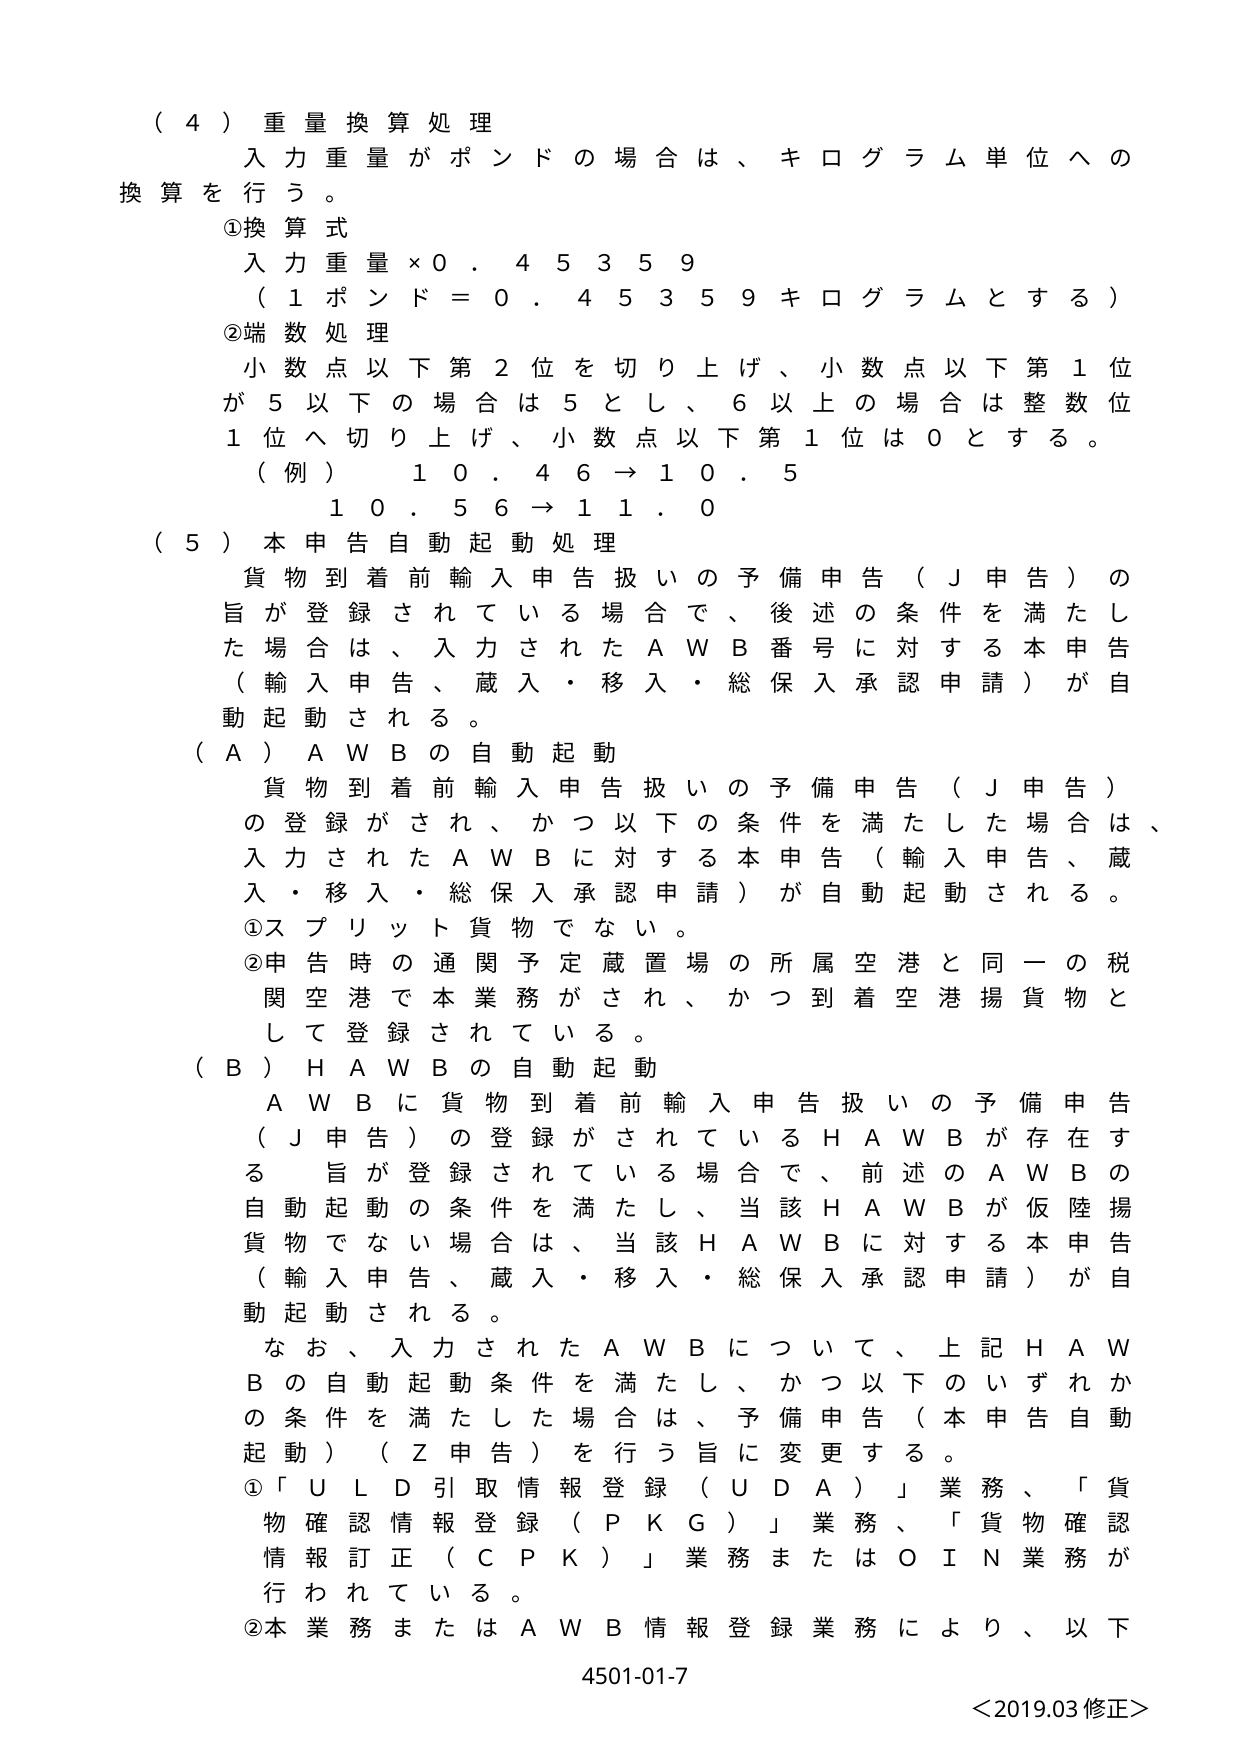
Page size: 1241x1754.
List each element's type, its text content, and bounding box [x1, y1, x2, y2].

text ①スプリット貨物でない。 [119, 909, 1150, 944]
text （Ｂ）ＨＡＷＢの自動起動 [119, 1049, 1150, 1084]
text なお、入力されたＡＷＢについて、上記ＨＡＷＢの自動起動条件を満たし、かつ以下のいずれか の条件を満たした場合は、予備申告（本申告自動起動）（Ｚ申告）を行う旨に変更する。 [222, 1329, 1150, 1469]
text 入力重量×０．４５３５９ [119, 244, 1150, 279]
text ①「ＵＬＤ引取情報登録（ＵＤＡ）」業務、「貨物確認情報登録（ＰＫＧ）」業務、「貨物確認情報訂正（ＣＰＫ）」業務またはＯＩＮ業務が行われている。 [222, 1469, 1150, 1609]
text （Ａ）ＡＷＢの自動起動 [119, 734, 1150, 769]
text （１ポンド＝０．４５３５９キログラムとする） [119, 279, 1150, 314]
text ②申告時の通関予定蔵置場の所属空港と同一の税関空港で本業務がされ、かつ到着空港揚貨物として登録されている。 [222, 944, 1150, 1049]
text （５）本申告自動起動処理 [119, 524, 1150, 559]
text 入力重量がポンドの場合は、キログラム単位への換算を行う。 [119, 139, 1150, 209]
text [119, 1609, 1150, 1644]
text ＡＷＢに貨物到着前輸入申告扱いの予備申告（Ｊ申告）の登録がされているＨＡＷＢが存在する 旨が登録されている場合で、前述のＡＷＢの自動起動の条件を満たし、当該ＨＡＷＢが仮陸揚貨物でない場合は、当該ＨＡＷＢに対する本申告（輸入申告、蔵入・移入・総保入承認申請）が自動起動される。 [222, 1084, 1150, 1329]
text 貨物到着前輸入申告扱いの予備申告（Ｊ申告）の登録がされ、かつ以下の条件を満たした場合は、入力されたＡＷＢに対する本申告（輸入申告、蔵入・移入・総保入承認申請）が自動起動される。 [222, 769, 1150, 909]
text ②端数処理 [119, 314, 1150, 349]
text ①換算式 [119, 209, 1150, 244]
text １０．５６→１１．０ [119, 489, 1150, 524]
text 小数点以下第２位を切り上げ、小数点以下第１位が５以下の場合は５とし、６以上の場合は整数位１位へ切り上げ、小数点以下第１位は０とする。 [202, 349, 1150, 454]
text （４）重量換算処理 [119, 104, 1150, 139]
text 貨物到着前輸入申告扱いの予備申告（Ｊ申告）の旨が登録されている場合で、後述の条件を満たした場合は、入力されたＡＷＢ番号に対する本申告（輸入申告、蔵入・移入・総保入承認申請）が自動起動される。 [202, 559, 1150, 734]
text （例） １０．４６→１０．５ [119, 454, 1150, 489]
